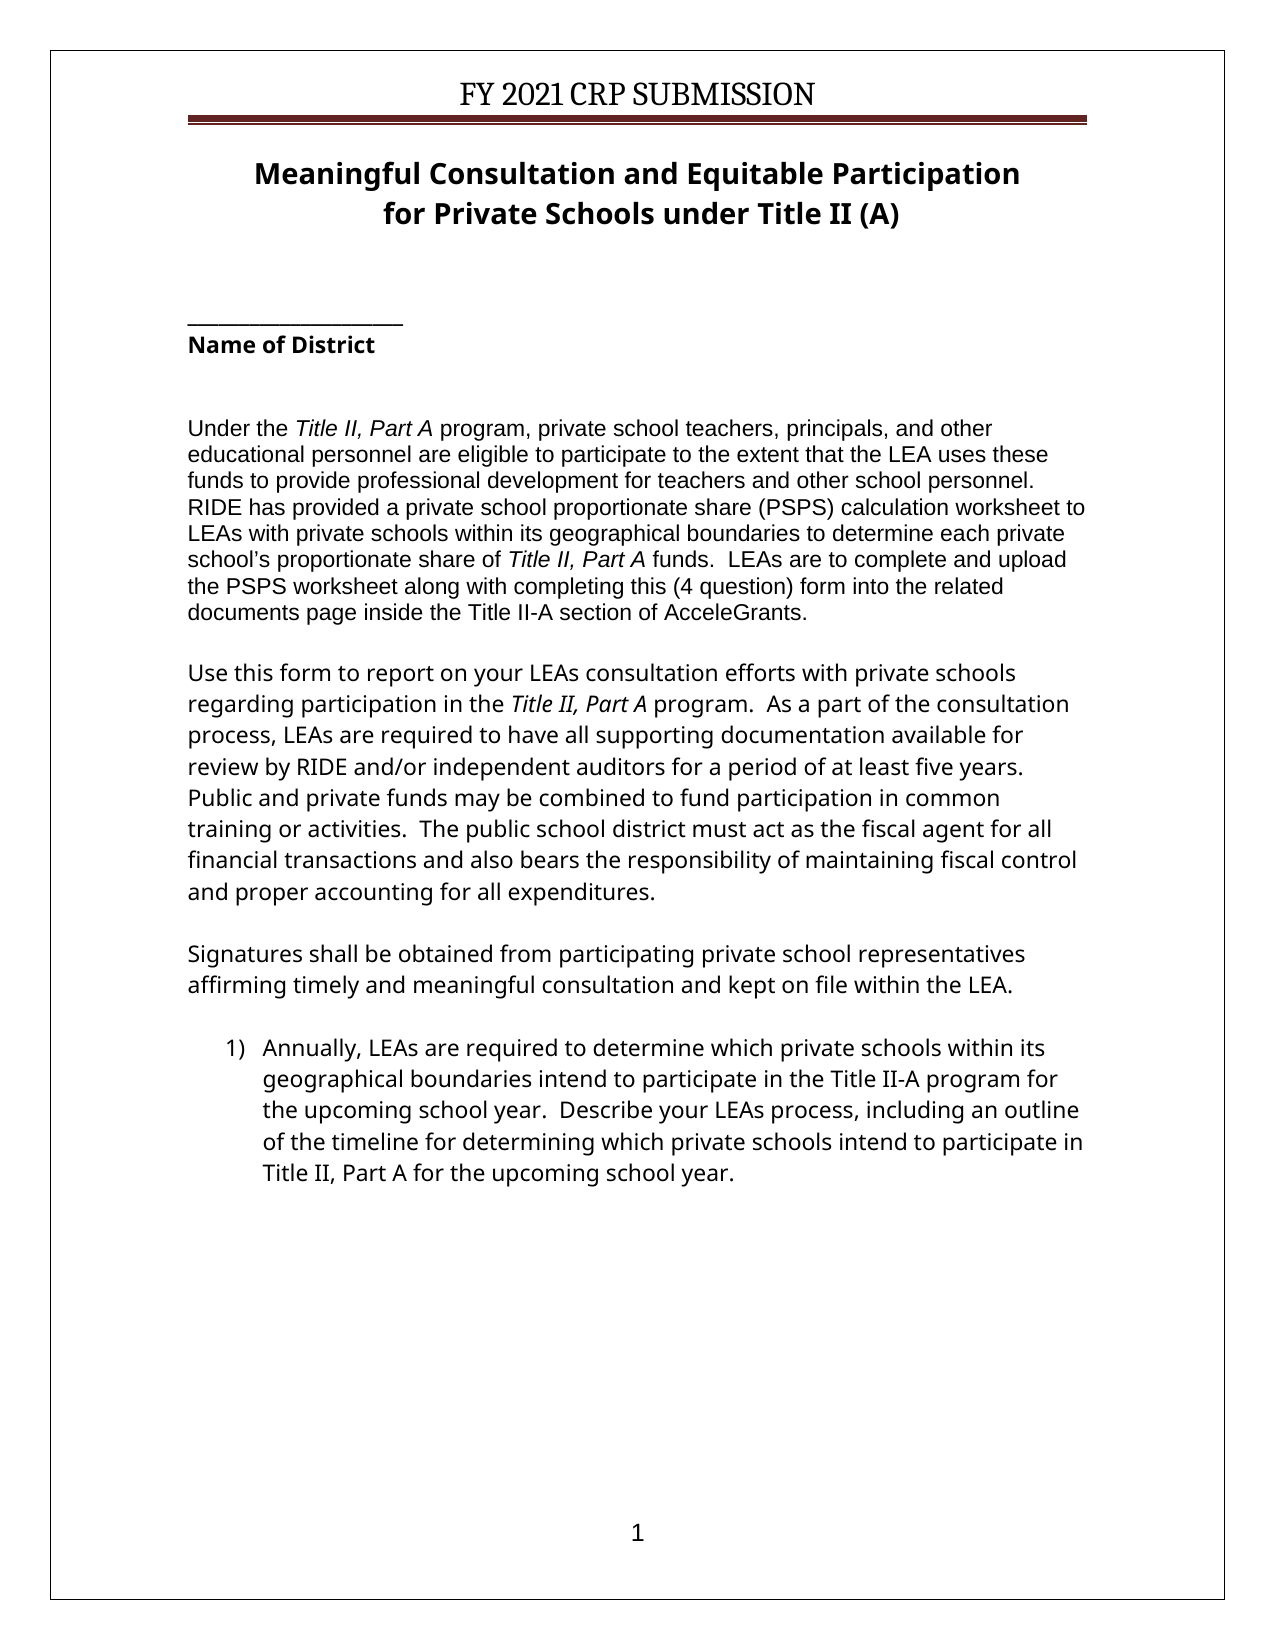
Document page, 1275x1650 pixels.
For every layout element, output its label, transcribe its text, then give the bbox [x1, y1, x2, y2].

subtitle for Private Schools under Title II (A) [187, 193, 1087, 233]
subtitle Meaningful Consultation and Equitable Participation [187, 153, 1087, 193]
list Annually, LEAs are required to determine which private schools within its geographical boundaries intend to participate in the Title II-A program for the upcoming school year. Describe your LEAs process, including an outline of the timeline for determining which private schools intend to participate in Title II, Part A for the upcoming school year. [225, 1032, 1087, 1188]
text Signatures shall be obtained from participating private school representatives affirming timely and meaningful consultation and kept on file within the LEA. [187, 938, 1087, 1001]
title Name of District [187, 329, 1087, 361]
text Under the Title II, Part A program, private school teachers, principals, and other educational personnel are eligible to participate to the extent that the LEA uses these funds to provide professional development for teachers and other school personnel. RIDE has provided a private school proportionate share (PSPS) calculation worksheet to LEAs with private schools within its geographical boundaries to determine each private school’s proportionate share of Title II, Part A funds. LEAs are to complete and upload the PSPS worksheet along with completing this (4 question) form into the related documents page inside the Title II-A section of AcceleGrants. [187, 415, 1087, 626]
text Use this form to report on your LEAs consultation efforts with private schools regarding participation in the Title II, Part A program. As a part of the consultation process, LEAs are required to have all supporting documentation available for review by RIDE and/or independent auditors for a period of at least five years. Public and private funds may be combined to fund participation in common training or activities. The public school district must act as the fiscal agent for all financial transactions and also bears the responsibility of maintaining fiscal control and proper accounting for all expenditures. [187, 657, 1087, 907]
title _____________________ [187, 295, 1087, 329]
